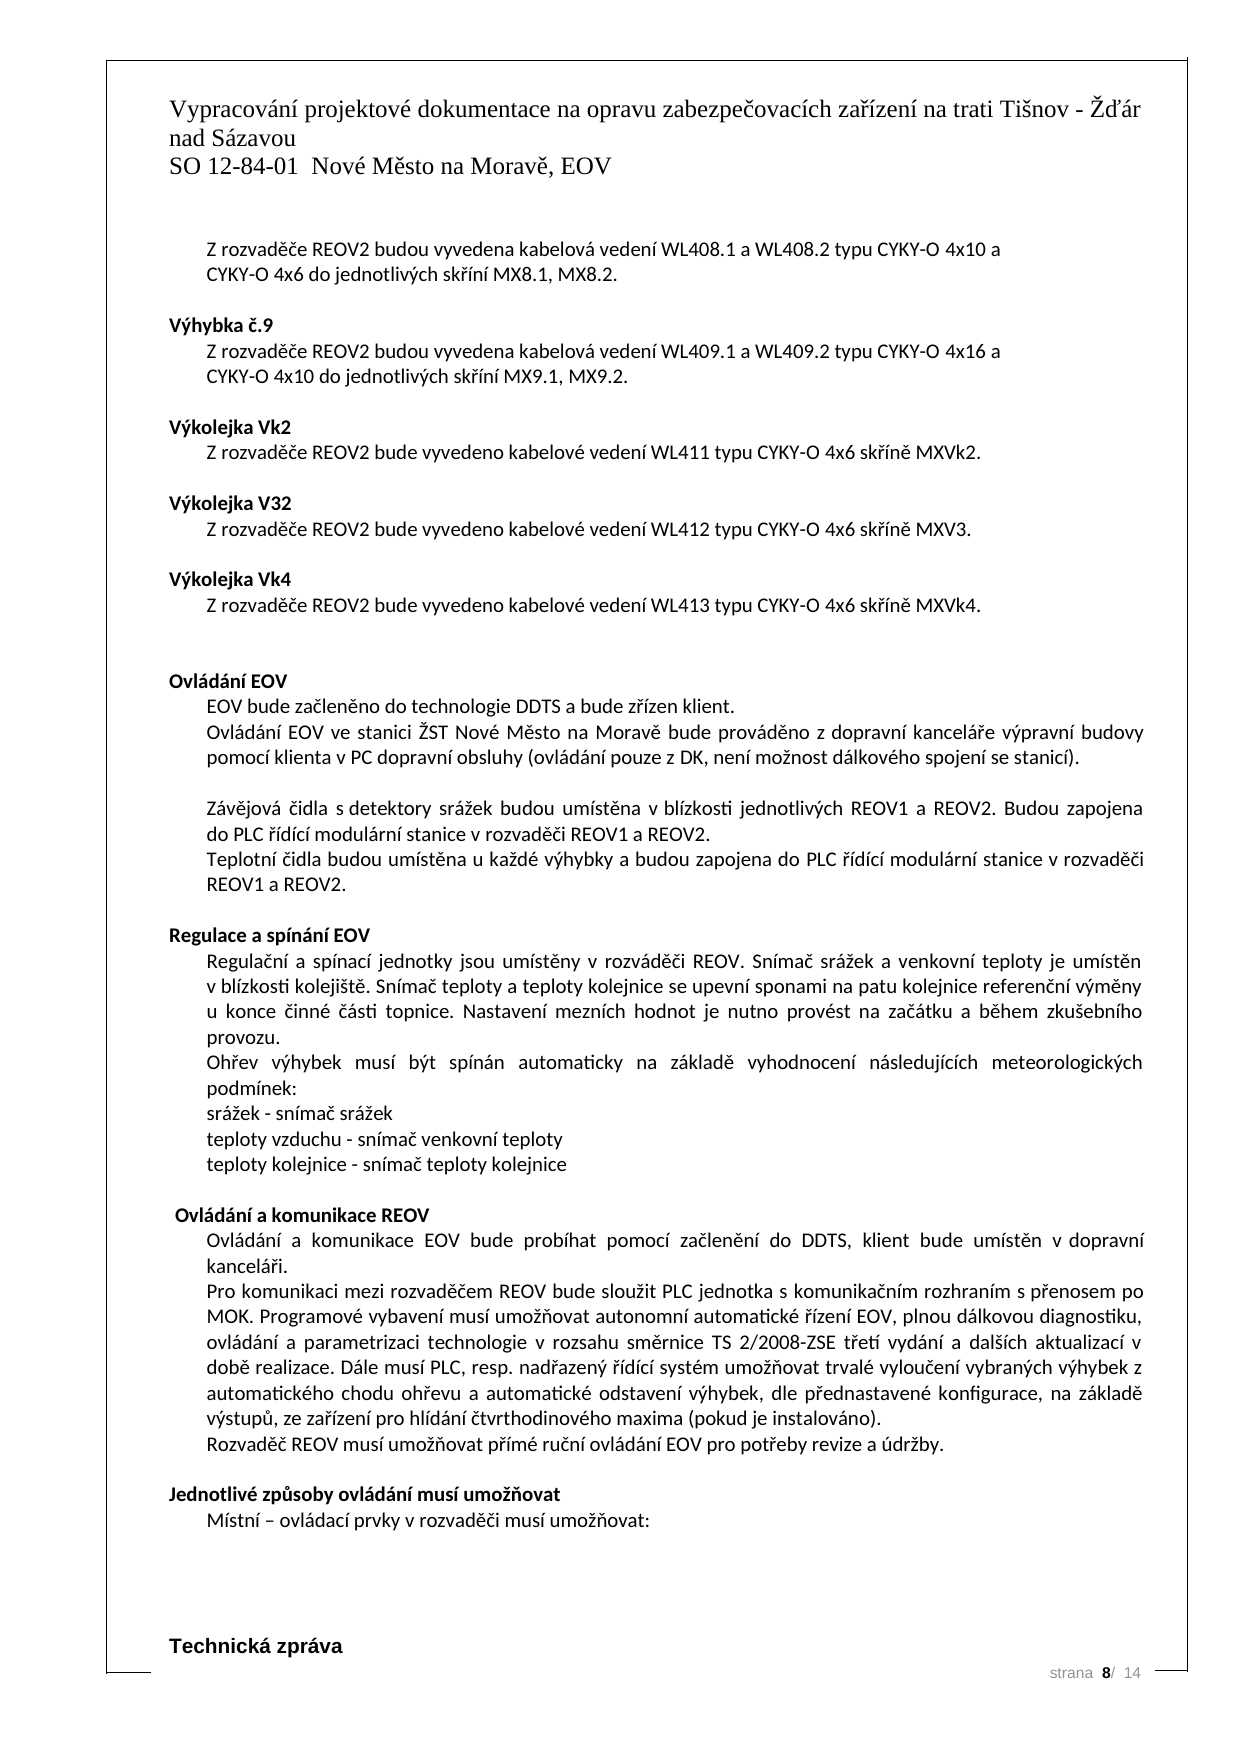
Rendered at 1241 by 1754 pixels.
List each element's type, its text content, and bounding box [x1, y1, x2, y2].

list Ovládání a komunikace EOV bude probíhat pomocí začlenění do DDTS, klient bude umístěn v dopravní kanceláři. [206, 1227, 1144, 1278]
text Ovládání a komunikace REOV [169, 1202, 1144, 1227]
list teploty kolejnice - snímač teploty kolejnice [206, 1151, 1144, 1177]
list Z rozvaděče REOV2 budou vyvedena kabelová vedení WL409.1 a WL409.2 typu CYKY-O 4x16 a [206, 338, 1144, 363]
text Výkolejka V32 [169, 490, 1144, 516]
list Rozvaděč REOV musí umožňovat přímé ruční ovládání EOV pro potřeby revize a údržby. [206, 1431, 1144, 1456]
list Místní – ovládací prvky v rozvaděči musí umožňovat: [206, 1507, 1144, 1532]
list teploty vzduchu - snímač venkovní teploty [206, 1126, 1144, 1151]
list Z rozvaděče REOV2 budou vyvedena kabelová vedení WL408.1 a WL408.2 typu CYKY-O 4x10 a [206, 236, 1144, 262]
list Teplotní čidla budou umístěna u každé výhybky a budou zapojena do PLC řídící modulární stanice v rozvaděči REOV1 a REOV2. [206, 846, 1144, 897]
list CYKY-O 4x6 do jednotlivých skříní MX8.1, MX8.2. [206, 262, 1144, 287]
text Regulace a spínání EOV [169, 922, 1144, 948]
text Ovládání EOV [169, 668, 1144, 694]
text Jednotlivé způsoby ovládání musí umožňovat [169, 1482, 1144, 1507]
list Závějová čidla s detektory srážek budou umístěna v blízkosti jednotlivých REOV1 a REOV2. Budou zapojena do PLC řídící modulární stanice v rozvaděči REOV1 a REOV2. [206, 795, 1144, 846]
list EOV bude začleněno do technologie DDTS a bude zřízen klient. [206, 694, 1144, 719]
list Regulační a spínací jednotky jsou umístěny v rozváděči REOV. Snímač srážek a venkovní teploty je umístěn v blízkosti kolejiště. Snímač teploty a teploty kolejnice se upevní sponami na patu kolejnice referenční výměny u konce činné části topnice. Nastavení mezních hodnot je nutno provést na začátku a během zkušebního provozu. [206, 948, 1144, 1049]
list Z rozvaděče REOV2 bude vyvedeno kabelové vedení WL413 typu CYKY-O 4x6 skříně MXVk4. [206, 592, 1144, 617]
text Výkolejka Vk2 [169, 414, 1144, 439]
list Z rozvaděče REOV2 bude vyvedeno kabelové vedení WL411 typu CYKY-O 4x6 skříně MXVk2. [206, 439, 1144, 465]
list Pro komunikaci mezi rozvaděčem REOV bude sloužit PLC jednotka s komunikačním rozhraním s přenosem po MOK. Programové vybavení musí umožňovat autonomní automatické řízení EOV, plnou dálkovou diagnostiku, ovládání a parametrizaci technologie v rozsahu směrnice TS 2/2008-ZSE třetí vydání a dalších aktualizací v době realizace. Dále musí PLC, resp. nadřazený řídící systém umožňovat trvalé vyloučení vybraných výhybek z automatického chodu ohřevu a automatické odstavení výhybek, dle přednastavené konfigurace, na základě výstupů, ze zařízení pro hlídání čtvrthodinového maxima (pokud je instalováno). [206, 1278, 1144, 1431]
list Ovládání EOV ve stanici ŽST Nové Město na Moravě bude prováděno z dopravní kanceláře výpravní budovy pomocí klienta v PC dopravní obsluhy (ovládání pouze z DK, není možnost dálkového spojení se stanicí). [206, 719, 1144, 770]
list Ohřev výhybek musí být spínán automaticky na základě vyhodnocení následujících meteorologických podmínek: [206, 1049, 1144, 1100]
list Z rozvaděče REOV2 bude vyvedeno kabelové vedení WL412 typu CYKY-O 4x6 skříně MXV3. [206, 516, 1144, 541]
list CYKY-O 4x10 do jednotlivých skříní MX9.1, MX9.2. [206, 363, 1144, 389]
text Výhybka č.9 [169, 312, 1144, 338]
text Výkolejka Vk4 [169, 567, 1144, 592]
list srážek - snímač srážek [206, 1100, 1144, 1126]
